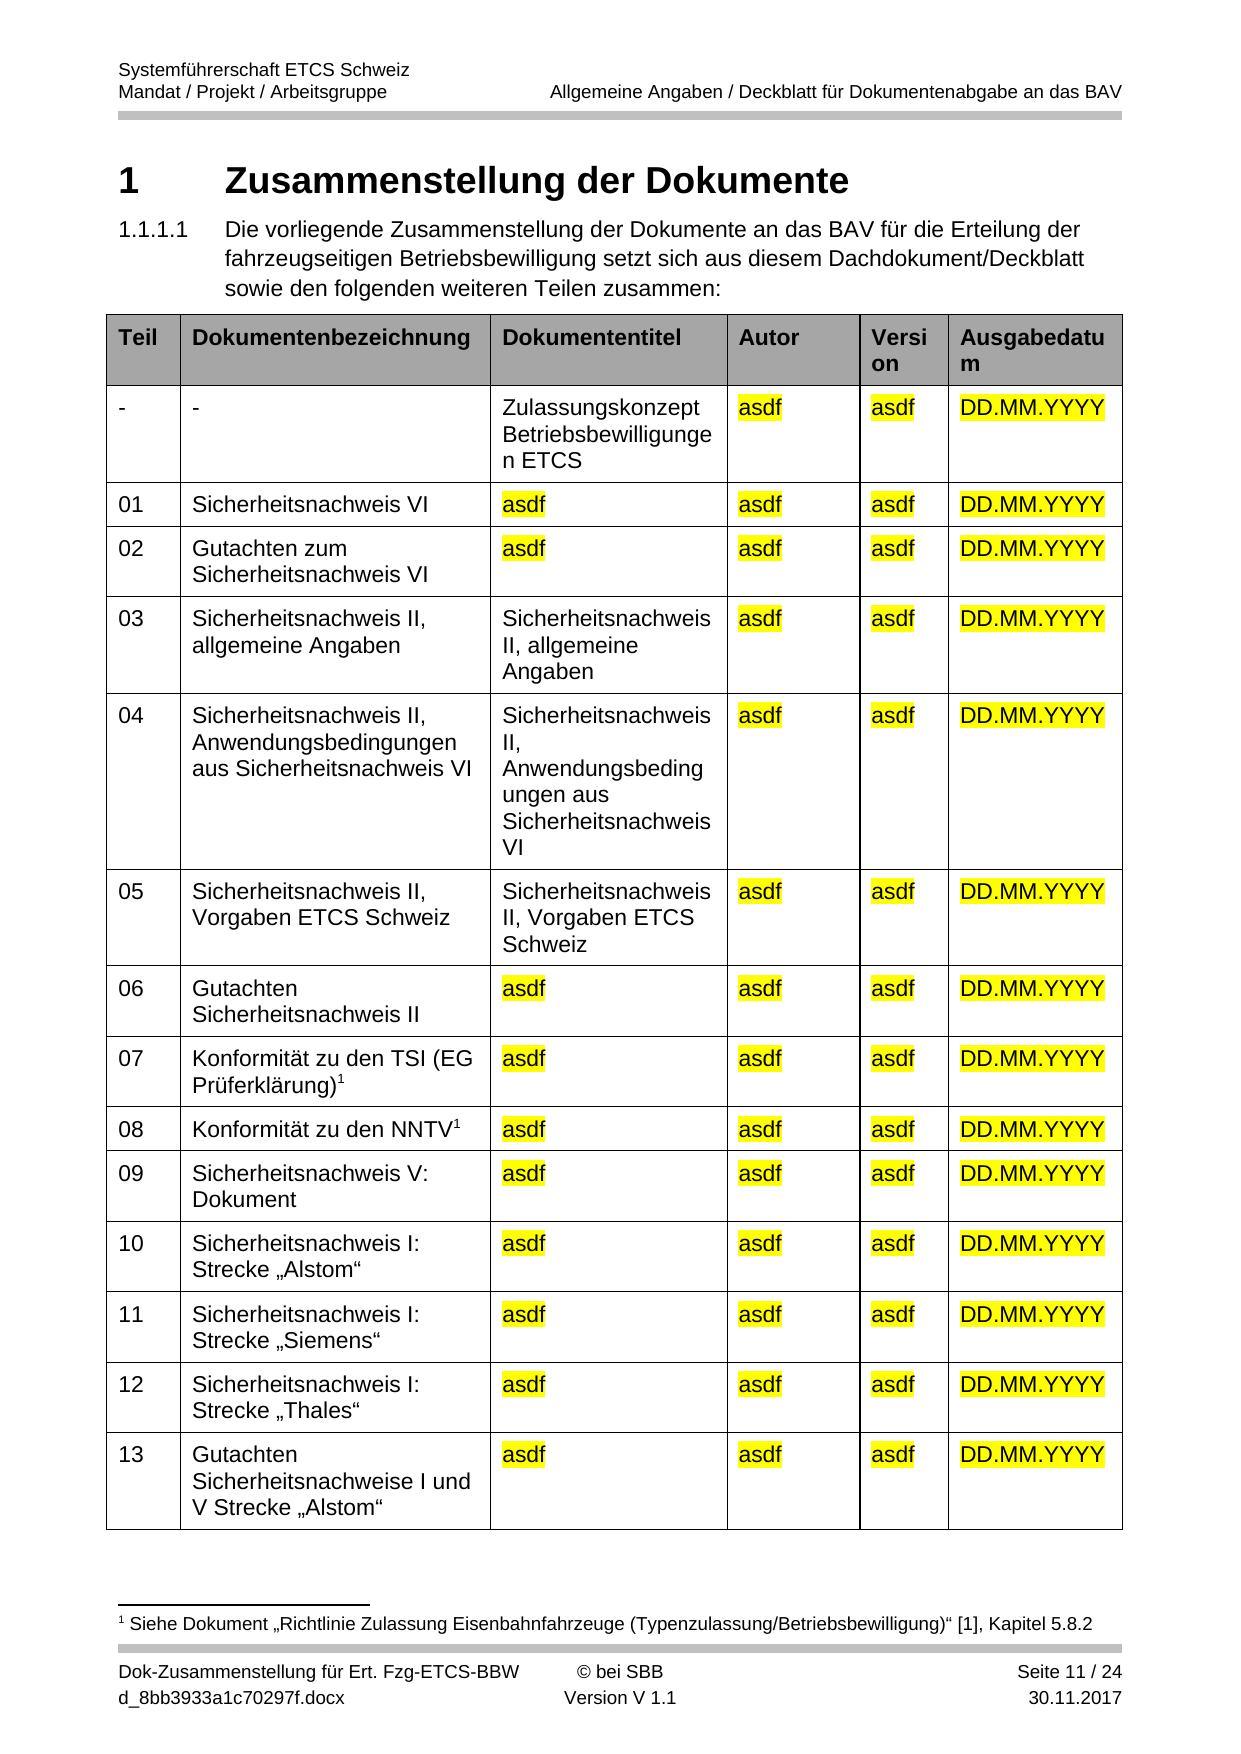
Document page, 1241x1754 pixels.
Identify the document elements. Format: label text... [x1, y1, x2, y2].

table_header Dokumentenbezeichnung [181, 315, 490, 385]
table_cell DD.MM.YYYY [949, 1151, 1122, 1221]
table_cell asdf [861, 597, 948, 693]
text Zusammenstellung der Dokumente [118, 160, 1122, 202]
table_cell asdf [491, 966, 727, 1036]
table_cell asdf [491, 1433, 727, 1529]
table_cell Konformität zu den TSI (EG Prüferklärung) [181, 1037, 490, 1106]
table_cell 05 [107, 870, 180, 965]
text Die vorliegende Zusammenstellung der Dokumente an das BAV für die Erteilung der fahrzeugseitigen Betriebsbewilligung setzt sich aus diesem Dachdokument/Deckblatt sowie den folgenden weiteren Teilen zusammen: [118, 214, 1122, 302]
table_cell DD.MM.YYYY [949, 966, 1122, 1036]
table_header Ausgabedatum [949, 315, 1122, 385]
table_cell asdf [728, 1363, 859, 1432]
table_cell 12 [107, 1363, 180, 1432]
table_cell asdf [491, 1107, 727, 1150]
table_cell asdf [861, 1107, 948, 1150]
table_cell - [181, 386, 490, 482]
table_cell 02 [107, 527, 180, 596]
table_cell Sicherheitsnachweis I: Strecke „Siemens“ [181, 1292, 490, 1362]
table_cell asdf [491, 1363, 727, 1432]
table_cell Sicherheitsnachweis I: Strecke „Alstom“ [181, 1222, 490, 1291]
table_cell asdf [728, 386, 859, 482]
table_cell asdf [728, 870, 859, 965]
table_cell asdf [861, 386, 948, 482]
table_cell Sicherheitsnachweis II, allgemeine Angaben [181, 597, 490, 693]
table_cell 13 [107, 1433, 180, 1529]
table_cell asdf [861, 694, 948, 869]
table_cell DD.MM.YYYY [949, 483, 1122, 526]
table_cell 07 [107, 1037, 180, 1106]
table_cell asdf [861, 1222, 948, 1291]
table_cell asdf [861, 1433, 948, 1529]
table_cell Sicherheitsnachweis II, allgemeine Angaben [491, 597, 727, 693]
table_cell Sicherheitsnachweis II, Vorgaben ETCS Schweiz [491, 870, 727, 965]
table_header Autor [728, 315, 859, 385]
table_cell DD.MM.YYYY [949, 1107, 1122, 1150]
table_cell asdf [491, 1037, 727, 1106]
table_cell asdf [861, 1363, 948, 1432]
table_cell Sicherheitsnachweis I: Strecke „Thales“ [181, 1363, 490, 1432]
table_cell asdf [728, 694, 859, 869]
table_cell asdf [491, 483, 727, 526]
table_cell 06 [107, 966, 180, 1036]
table_cell asdf [861, 870, 948, 965]
table_cell 08 [107, 1107, 180, 1150]
table_cell asdf [491, 1292, 727, 1362]
table_cell Sicherheitsnachweis II, Anwendungsbedingungen aus Sicherheitsnachweis VI [181, 694, 490, 869]
table_cell asdf [861, 966, 948, 1036]
table_cell asdf [491, 527, 727, 596]
table_cell DD.MM.YYYY [949, 386, 1122, 482]
table_cell asdf [728, 1292, 859, 1362]
table_cell Sicherheitsnachweis VI [181, 483, 490, 526]
table_cell asdf [861, 1037, 948, 1106]
table_cell asdf [861, 527, 948, 596]
table_cell - [107, 386, 180, 482]
table_cell DD.MM.YYYY [949, 870, 1122, 965]
table_cell DD.MM.YYYY [949, 694, 1122, 869]
table_cell asdf [861, 1292, 948, 1362]
table_cell Zulassungskonzept Betriebsbewilligungen ETCS [491, 386, 727, 482]
table_cell Gutachten Sicherheitsnachweise I und V Strecke „Alstom“ [181, 1433, 490, 1529]
table_header Version [861, 315, 948, 385]
table_cell Sicherheitsnachweis II, Anwendungsbedingungen aus Sicherheitsnachweis VI [491, 694, 727, 869]
table_cell asdf [491, 1151, 727, 1221]
table_cell asdf [728, 1107, 859, 1150]
table_cell 10 [107, 1222, 180, 1291]
table_cell asdf [728, 966, 859, 1036]
table_cell asdf [861, 483, 948, 526]
table_cell asdf [728, 1433, 859, 1529]
table_cell asdf [861, 1151, 948, 1221]
table_cell asdf [728, 483, 859, 526]
table_cell DD.MM.YYYY [949, 527, 1122, 596]
table_cell 01 [107, 483, 180, 526]
table_cell Konformität zu den NNTV1 [181, 1107, 490, 1150]
table_cell 09 [107, 1151, 180, 1221]
table_cell Sicherheitsnachweis II, Vorgaben ETCS Schweiz [181, 870, 490, 965]
table_cell DD.MM.YYYY [949, 1292, 1122, 1362]
table_cell DD.MM.YYYY [949, 1433, 1122, 1529]
table_cell DD.MM.YYYY [949, 597, 1122, 693]
table_header Dokumententitel [491, 315, 727, 385]
table_cell asdf [491, 1222, 727, 1291]
table_cell asdf [728, 1151, 859, 1221]
table_cell asdf [728, 597, 859, 693]
table_cell Gutachten zum Sicherheitsnachweis VI [181, 527, 490, 596]
table_cell 04 [107, 694, 180, 869]
table_header Teil [107, 315, 180, 385]
table_cell asdf [728, 1222, 859, 1291]
table_cell 11 [107, 1292, 180, 1362]
table_cell DD.MM.YYYY [949, 1037, 1122, 1106]
table_cell asdf [728, 1037, 859, 1106]
table_cell DD.MM.YYYY [949, 1222, 1122, 1291]
table_cell asdf [728, 527, 859, 596]
table_cell 03 [107, 597, 180, 693]
table_cell Gutachten Sicherheitsnachweis II [181, 966, 490, 1036]
table_cell DD.MM.YYYY [949, 1363, 1122, 1432]
table_cell Sicherheitsnachweis V: Dokument [181, 1151, 490, 1221]
